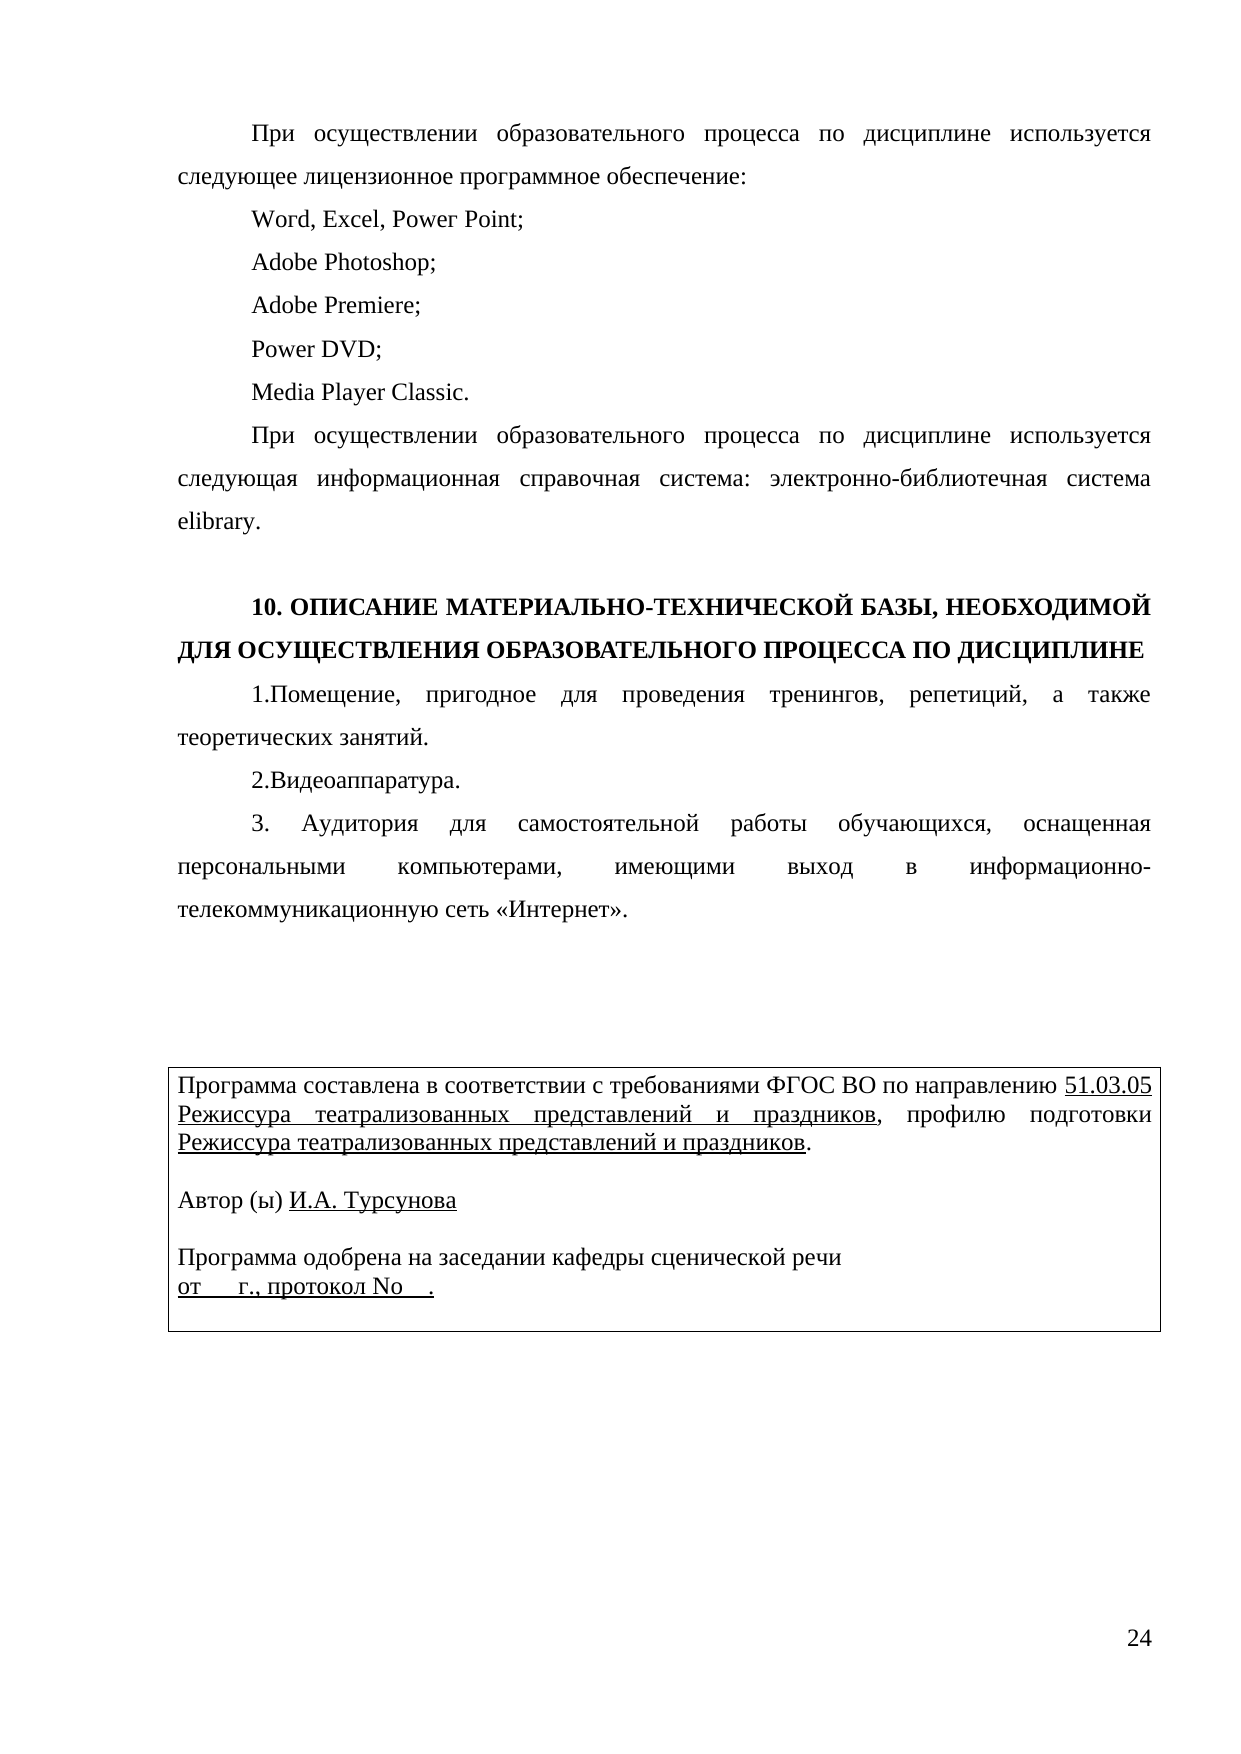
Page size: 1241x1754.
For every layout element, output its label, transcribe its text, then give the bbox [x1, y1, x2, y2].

text Программа одобрена на заседании кафедры сценической речи [177, 1242, 1152, 1271]
text Adobe Photoshop; [177, 247, 1152, 276]
text 10. ОПИСАНИЕ МАТЕРИАЛЬНО-ТЕХНИЧЕСКОЙ БАЗЫ, НЕОБХОДИМОЙ ДЛЯ ОСУЩЕСТВЛЕНИЯ ОБРАЗОВАТЕЛЬНОГО ПРОЦЕССА ПО ДИСЦИПЛИНЕ [177, 592, 1152, 664]
text Wогd, Ехсеl, Powег Роint; [177, 204, 1152, 233]
text Программа составлена в соответствии с требованиями ФГОС ВО по направлению 51.03.05 Режиссура театрализованных представлений и праздников, профилю подготовки Режиссура театрализованных представлений и праздников. [169, 1068, 1160, 1156]
text Power DVD; [177, 334, 1152, 362]
text 1.Помещение, пригодное для проведения тренингов, репетиций, а также теоретических занятий. [177, 679, 1152, 751]
text 2.Видеоаппаратура. [177, 765, 1152, 794]
text от г., протокол No . [177, 1271, 1152, 1300]
text Media Player Classic. [177, 377, 1152, 406]
text Adobe Premiere; [177, 291, 1152, 319]
text Автор (ы) И.А. Турсунова [177, 1185, 1152, 1214]
text 3. Аудитория для самостоятельной работы обучающихся, оснащенная персональными компьютерами, имеющими выход в информационно-телекоммуникационную сеть «Интернет». [177, 808, 1152, 923]
text При осуществлении образовательного процесса по дисциплине используется следующая информационная справочная система: электронно-библиотечная система elibrary. [177, 420, 1152, 535]
text При осуществлении образовательного процесса по дисциплине используется следующее лицензионное программное обеспечение: [177, 118, 1152, 190]
